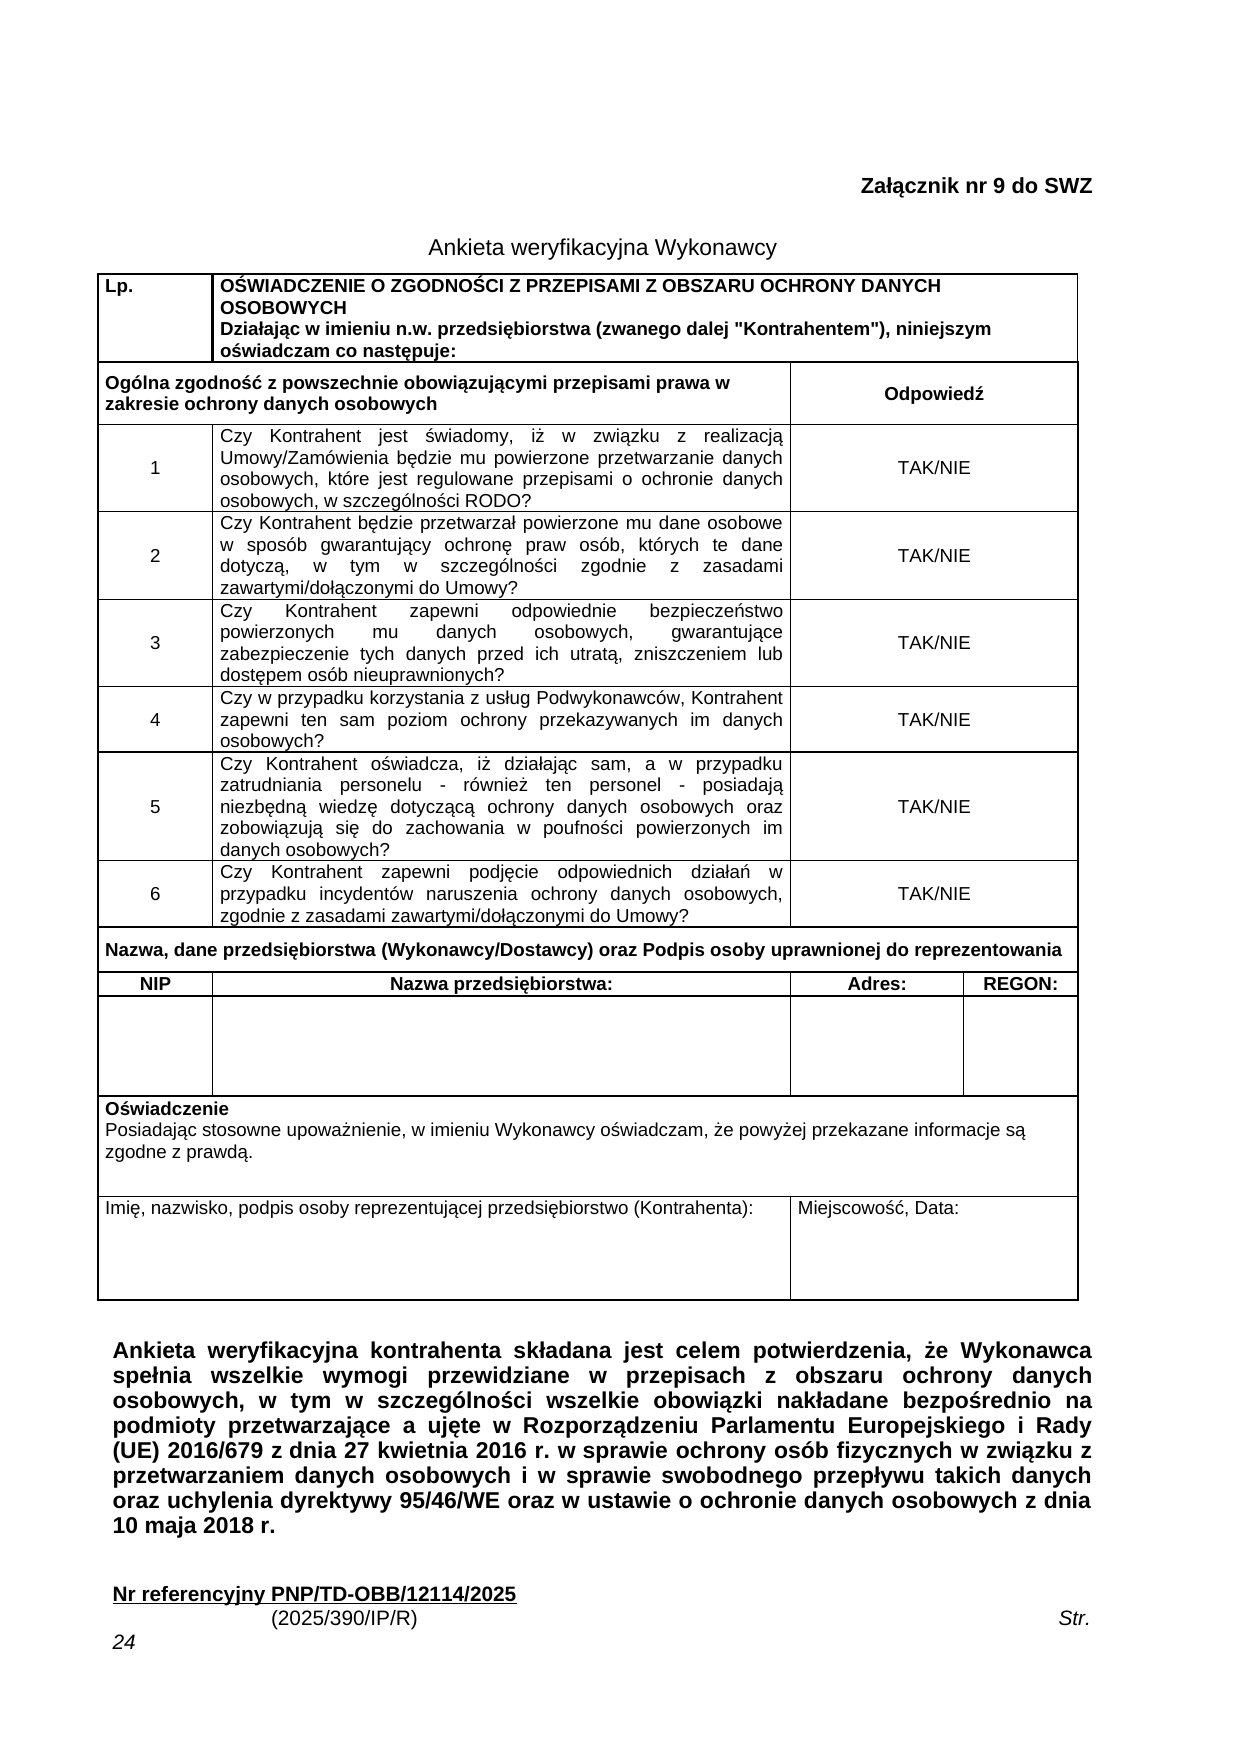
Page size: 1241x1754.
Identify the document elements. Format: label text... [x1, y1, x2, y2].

table_cell TAK/NIE [791, 861, 1077, 926]
table_cell 4 [99, 687, 212, 751]
table_cell TAK/NIE [791, 687, 1077, 751]
table_cell Czy Kontrahent będzie przetwarzał powierzone mu dane osobowe w sposób gwarantujący ochronę praw osób, których te dane dotyczą, w tym w szczególności zgodnie z zasadami zawartymi/dołączonymi do Umowy? [213, 512, 790, 598]
text Ankieta weryfikacyjna Wykonawcy [112, 236, 1093, 261]
table_cell TAK/NIE [791, 512, 1077, 598]
table_cell TAK/NIE [791, 425, 1077, 511]
table_cell REGON: [964, 973, 1077, 995]
table_cell 5 [99, 753, 212, 860]
table_cell Oświadczenie Posiadając stosowne upoważnienie, w imieniu Wykonawcy oświadczam, że powyżej przekazane informacje są zgodne z prawdą. [99, 1097, 1077, 1196]
table_cell Czy Kontrahent zapewni podjęcie odpowiednich działań w przypadku incydentów naruszenia ochrony danych osobowych, zgodnie z zasadami zawartymi/dołączonymi do Umowy? [213, 861, 790, 926]
table_cell Ogólna zgodność z powszechnie obowiązującymi przepisami prawa w zakresie ochrony danych osobowych [99, 363, 790, 424]
table_cell TAK/NIE [791, 600, 1077, 686]
table_cell Imię, nazwisko, podpis osoby reprezentującej przedsiębiorstwo (Kontrahenta): [99, 1197, 790, 1298]
text Załącznik nr 9 do SWZ [112, 173, 1093, 198]
table_cell Miejscowość, Data: [791, 1197, 1077, 1298]
table_cell Czy Kontrahent jest świadomy, iż w związku z realizacją Umowy/Zamówienia będzie mu powierzone przetwarzanie danych osobowych, które jest regulowane przepisami o ochronie danych osobowych, w szczególności RODO? [213, 425, 790, 511]
table_cell [964, 997, 1077, 1095]
table_cell Czy Kontrahent oświadcza, iż działając sam, a w przypadku zatrudniania personelu - również ten personel - posiadają niezbędną wiedzę dotyczącą ochrony danych osobowych oraz zobowiązują się do zachowania w poufności powierzonych im danych osobowych? [213, 753, 790, 860]
table_cell 6 [99, 861, 212, 926]
table_cell 1 [99, 425, 212, 511]
table_cell [213, 997, 790, 1095]
table_cell Odpowiedź [791, 363, 1077, 424]
table_cell [99, 997, 212, 1095]
table_cell Adres: [791, 973, 963, 995]
table_cell [791, 997, 963, 1095]
table_header Lp. [99, 275, 211, 361]
table_cell 2 [99, 512, 212, 598]
table_cell Nazwa, dane przedsiębiorstwa (Wykonawcy/Dostawcy) oraz Podpis osoby uprawnionej do reprezentowania [99, 928, 1077, 971]
table_header OŚWIADCZENIE O ZGODNOŚCI Z PRZEPISAMI Z OBSZARU OCHRONY DANYCH OSOBOWYCH Działając w imieniu n.w. przedsiębiorstwa (zwanego dalej "Kontrahentem"), niniejszym oświadczam co następuje: [214, 275, 1077, 361]
table_cell TAK/NIE [791, 753, 1077, 860]
table_cell 3 [99, 600, 212, 686]
table_cell Czy Kontrahent zapewni odpowiednie bezpieczeństwo powierzonych mu danych osobowych, gwarantujące zabezpieczenie tych danych przed ich utratą, zniszczeniem lub dostępem osób nieuprawnionych? [213, 600, 790, 686]
table_cell Nazwa przedsiębiorstwa: [213, 973, 790, 995]
table_cell Czy w przypadku korzystania z usług Podwykonawców, Kontrahent zapewni ten sam poziom ochrony przekazywanych im danych osobowych? [213, 687, 790, 751]
text Ankieta weryfikacyjna kontrahenta składana jest celem potwierdzenia, że Wykonawca spełnia wszelkie wymogi przewidziane w przepisach z obszaru ochrony danych osobowych, w tym w szczególności wszelkie obowiązki nakładane bezpośrednio na podmioty przetwarzające a ujęte w Rozporządzeniu Parlamentu Europejskiego i Rady (UE) 2016/679 z dnia 27 kwietnia 2016 r. w sprawie ochrony osób fizycznych w związku z przetwarzaniem danych osobowych i w sprawie swobodnego przepływu takich danych oraz uchylenia dyrektywy 95/46/WE oraz w ustawie o ochronie danych osobowych z dnia 10 maja 2018 r. [112, 1338, 1093, 1538]
table_cell NIP [99, 973, 212, 995]
